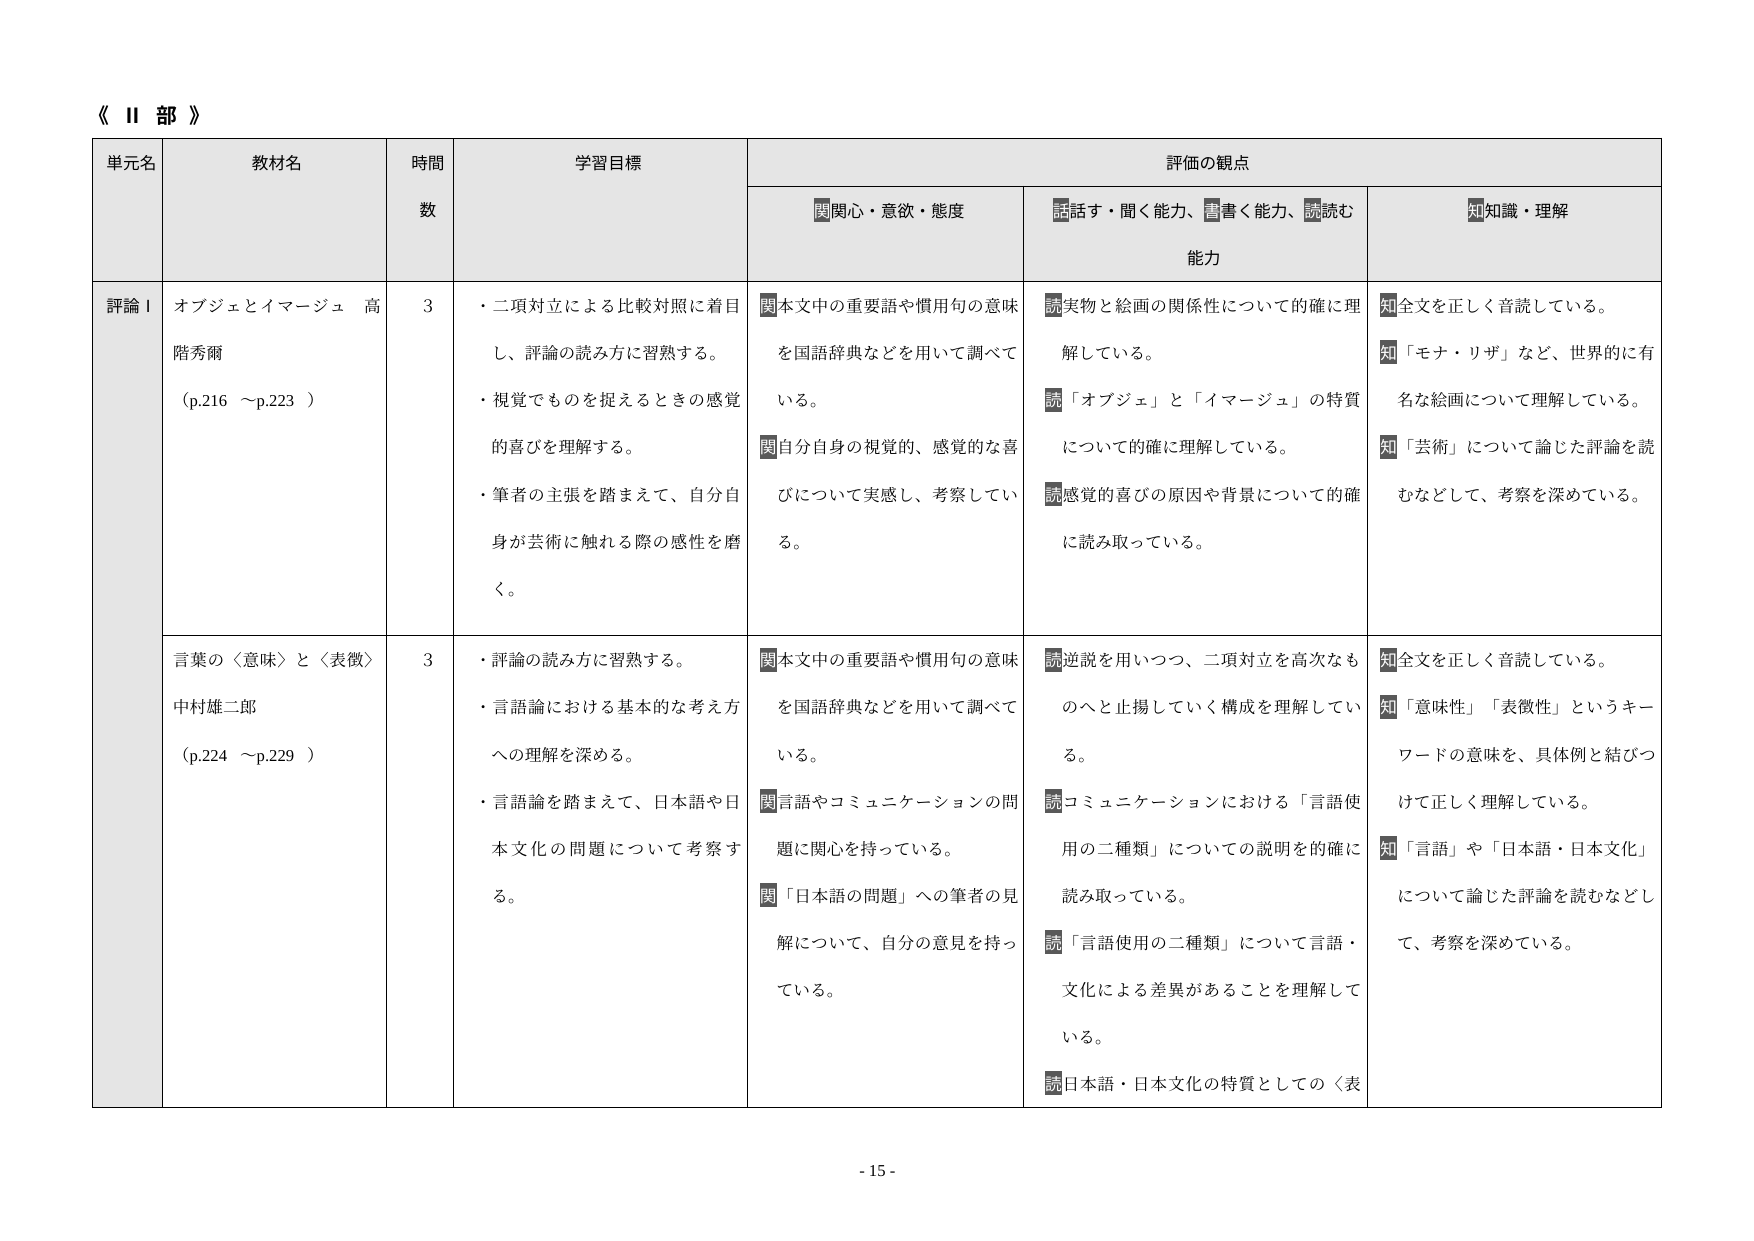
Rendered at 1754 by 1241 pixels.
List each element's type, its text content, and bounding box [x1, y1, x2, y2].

table_cell オブジェとイマージュ 高階秀爾 （p.216～p.223） [163, 282, 386, 635]
table_header 単元名 [93, 139, 162, 281]
table_header 教材名 [163, 139, 386, 281]
table_cell ・二項対立による比較対照に着目し、評論の読み方に習熟する。 ・視覚でものを捉えるときの感覚的喜びを理解する。 ・筆者の主張を踏まえて、自分自身が芸術に触れる際の感性を磨く。 [454, 282, 747, 635]
table_header 時間数 [387, 139, 453, 281]
table_cell 知知識・理解 [1368, 187, 1661, 281]
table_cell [163, 636, 386, 1107]
table_cell 知全文を正しく音読している。 知「モナ・リザ」など、世界的に有名な絵画について理解している。 知「芸術」について論じた評論を読むなどして、考察を深めている。 [1368, 282, 1661, 635]
table_cell 読実物と絵画の関係性について的確に理解している。 読「オブジェ」と「イマージュ」の特質について的確に理解している。 読感覚的喜びの原因や背景について的確に読み取っている。 [1024, 282, 1367, 635]
table_cell 評論Ⅰ [93, 282, 162, 1107]
table_cell ３ [387, 636, 453, 1107]
table_cell 関本文中の重要語や慣用句の意味を国語辞典などを用いて調べている。 関自分自身の視覚的、感覚的な喜びについて実感し、考察している。 [748, 282, 1023, 635]
table_header 評価の観点 [748, 139, 1661, 186]
table_cell 話話す・聞く能力、書書く能力、読読む能力 [1024, 187, 1367, 281]
table_cell 関関心・意欲・態度 [748, 187, 1023, 281]
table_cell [454, 636, 747, 1107]
text 《Ⅱ部》 [89, 90, 1665, 137]
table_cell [1368, 636, 1661, 1107]
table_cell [748, 636, 1023, 1107]
table_header 学習目標 [454, 139, 747, 281]
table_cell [1024, 636, 1367, 1107]
table_cell ３ [387, 282, 453, 635]
